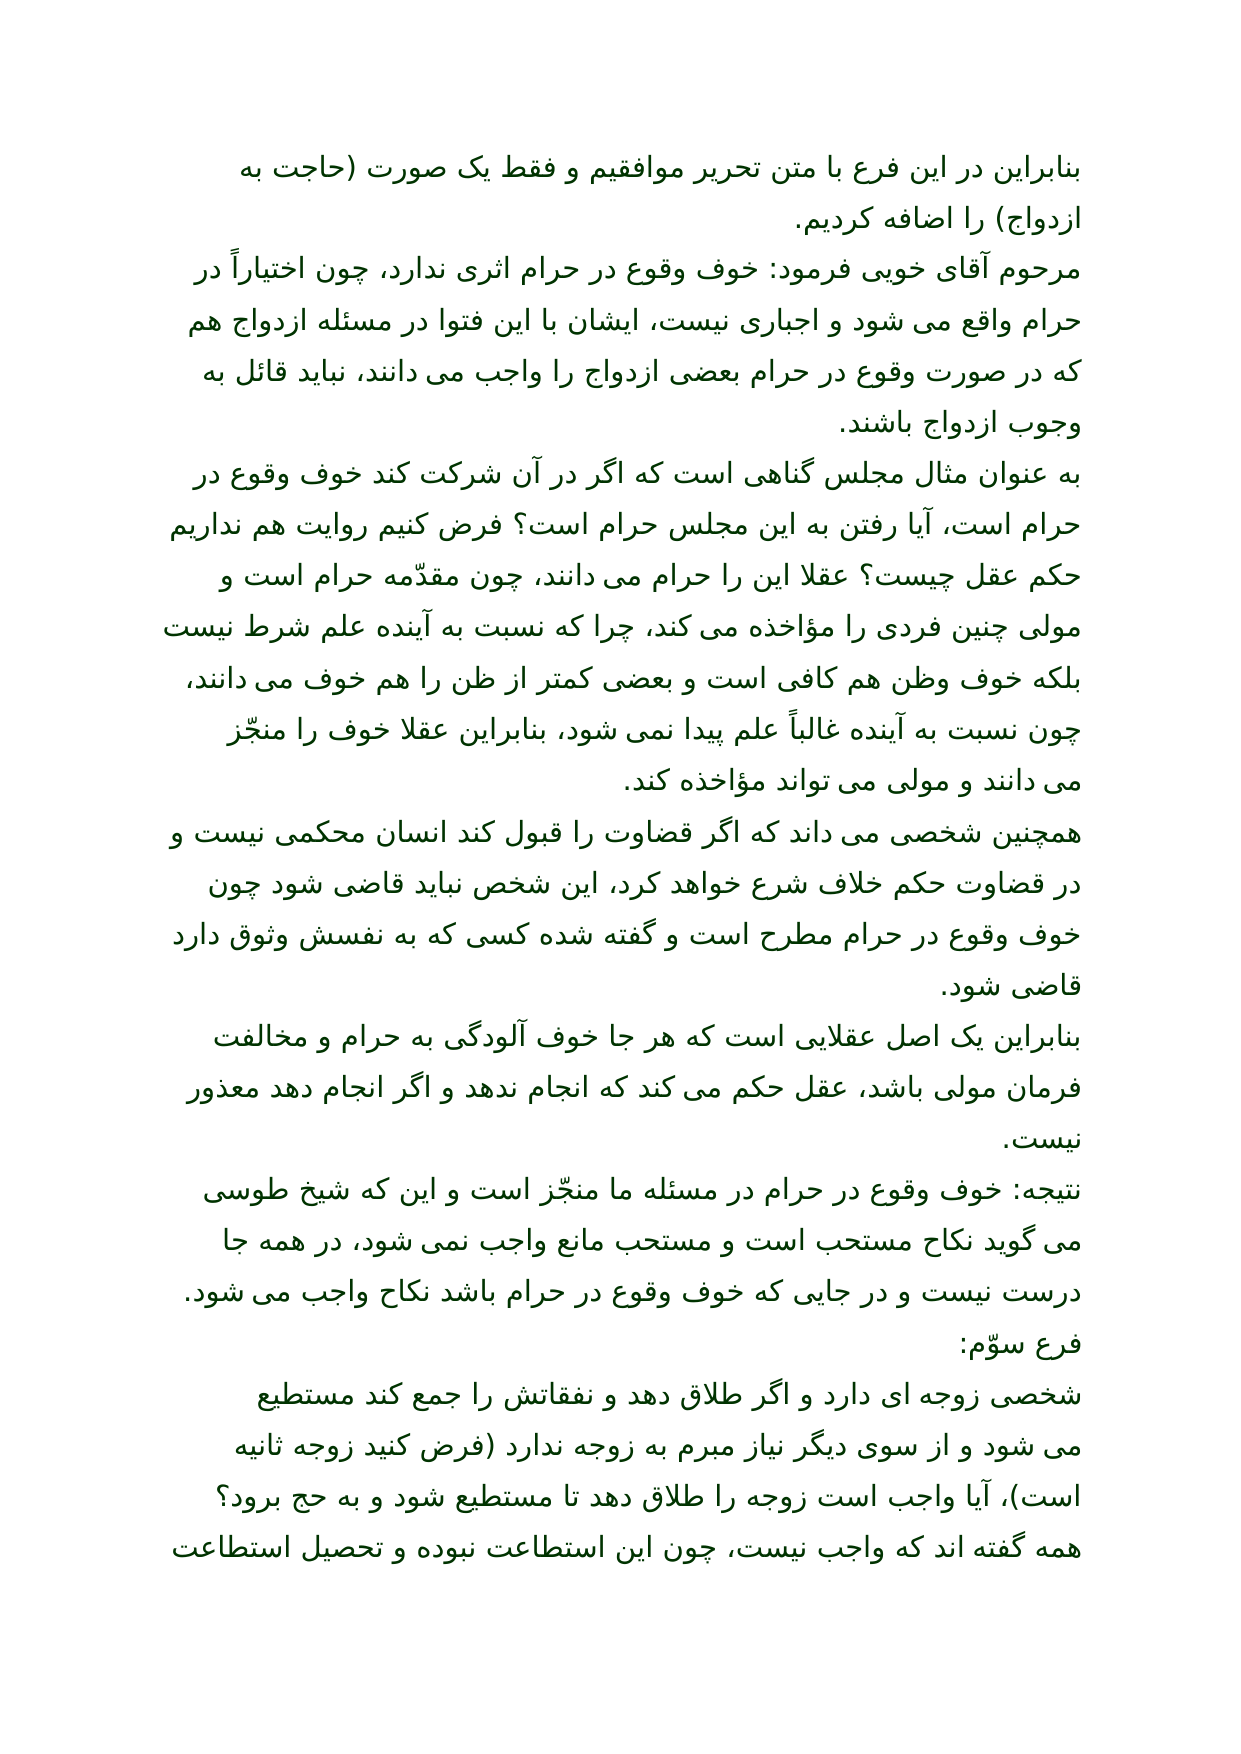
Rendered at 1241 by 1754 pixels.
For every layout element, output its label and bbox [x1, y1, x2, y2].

text [158, 150, 1082, 1565]
